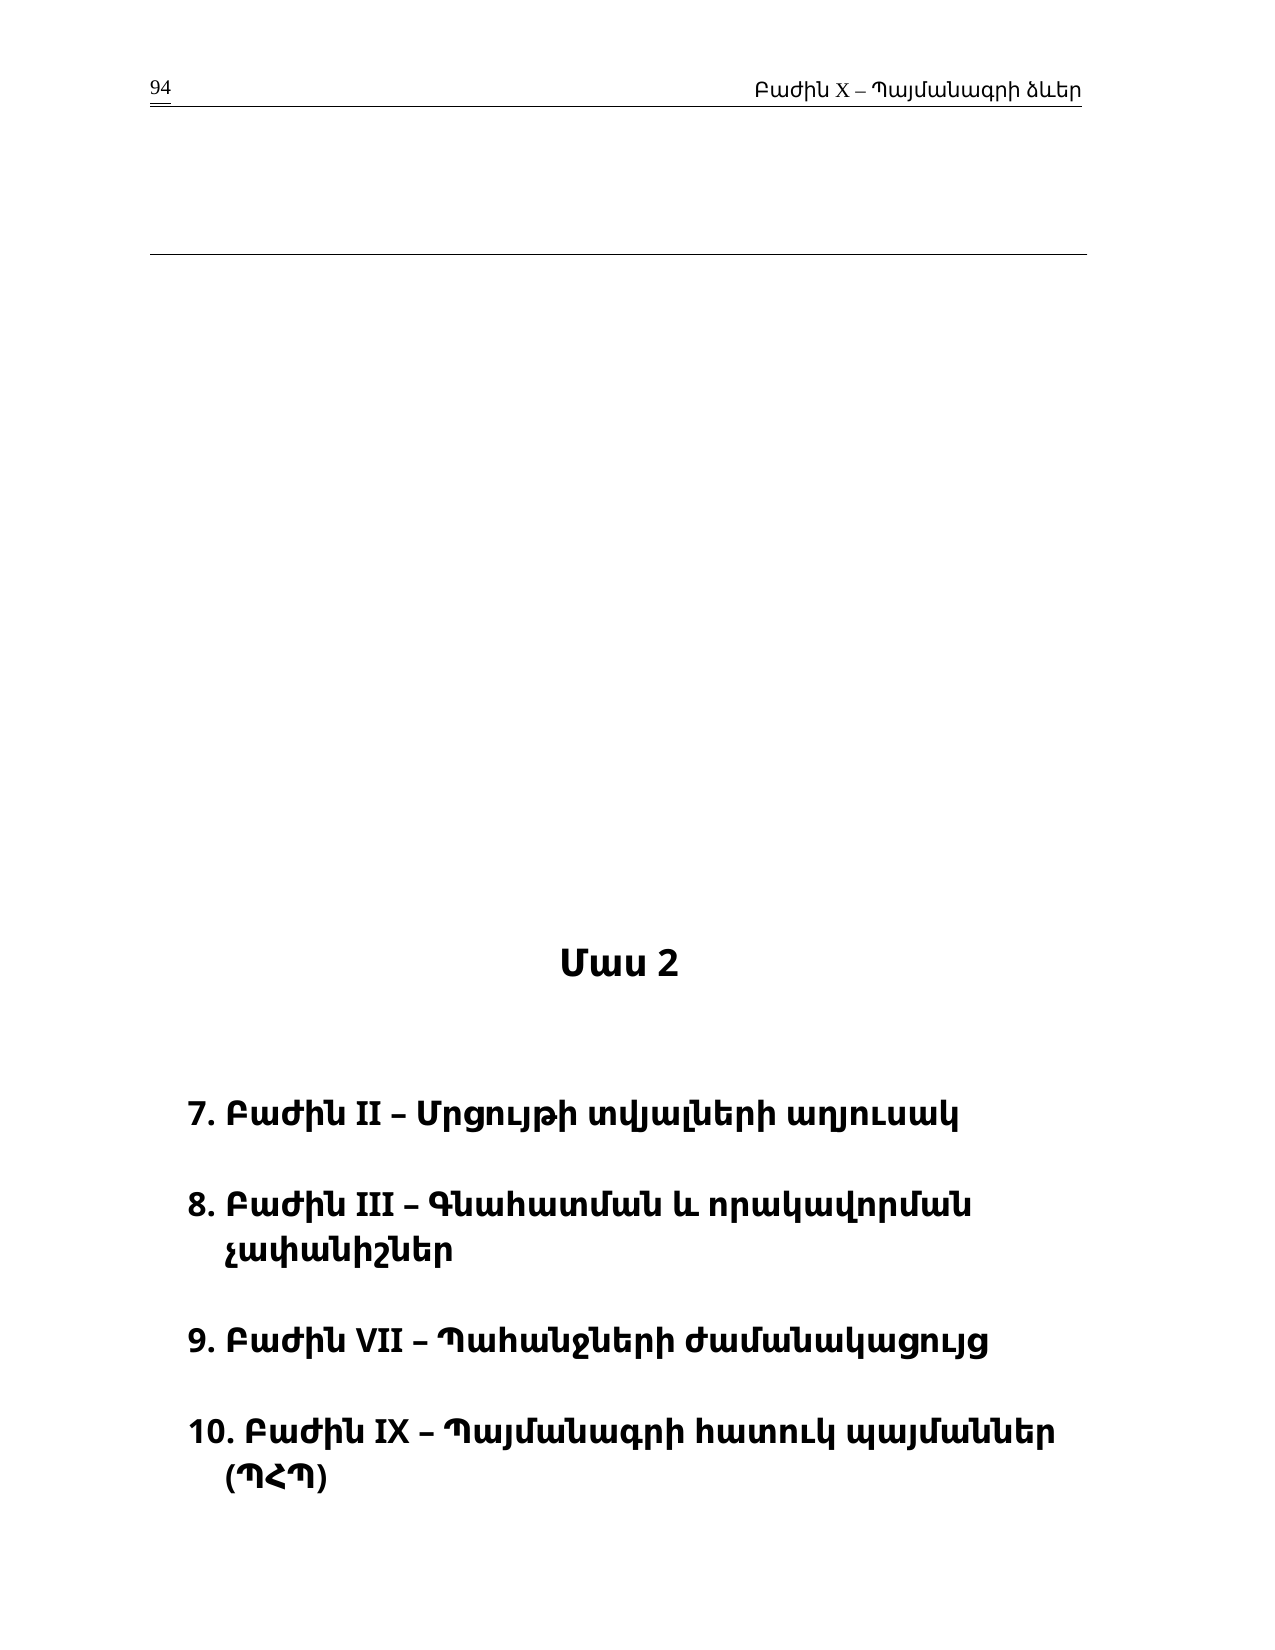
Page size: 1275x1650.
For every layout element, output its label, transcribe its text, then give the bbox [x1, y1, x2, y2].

list Բաժին VII – Պահանջների ժամանակացույց [187, 1317, 1087, 1362]
list Բաժին II – Մրցույթի տվյալների աղյուսակ [187, 1090, 1087, 1135]
list Բաժին IX – Պայմանագրի հատուկ պայմաններ (ՊՀՊ) [187, 1408, 1087, 1498]
list Բաժին III – Գնահատման և որակավորման չափանիշներ [187, 1181, 1087, 1271]
text Մաս 2 [150, 937, 1087, 988]
